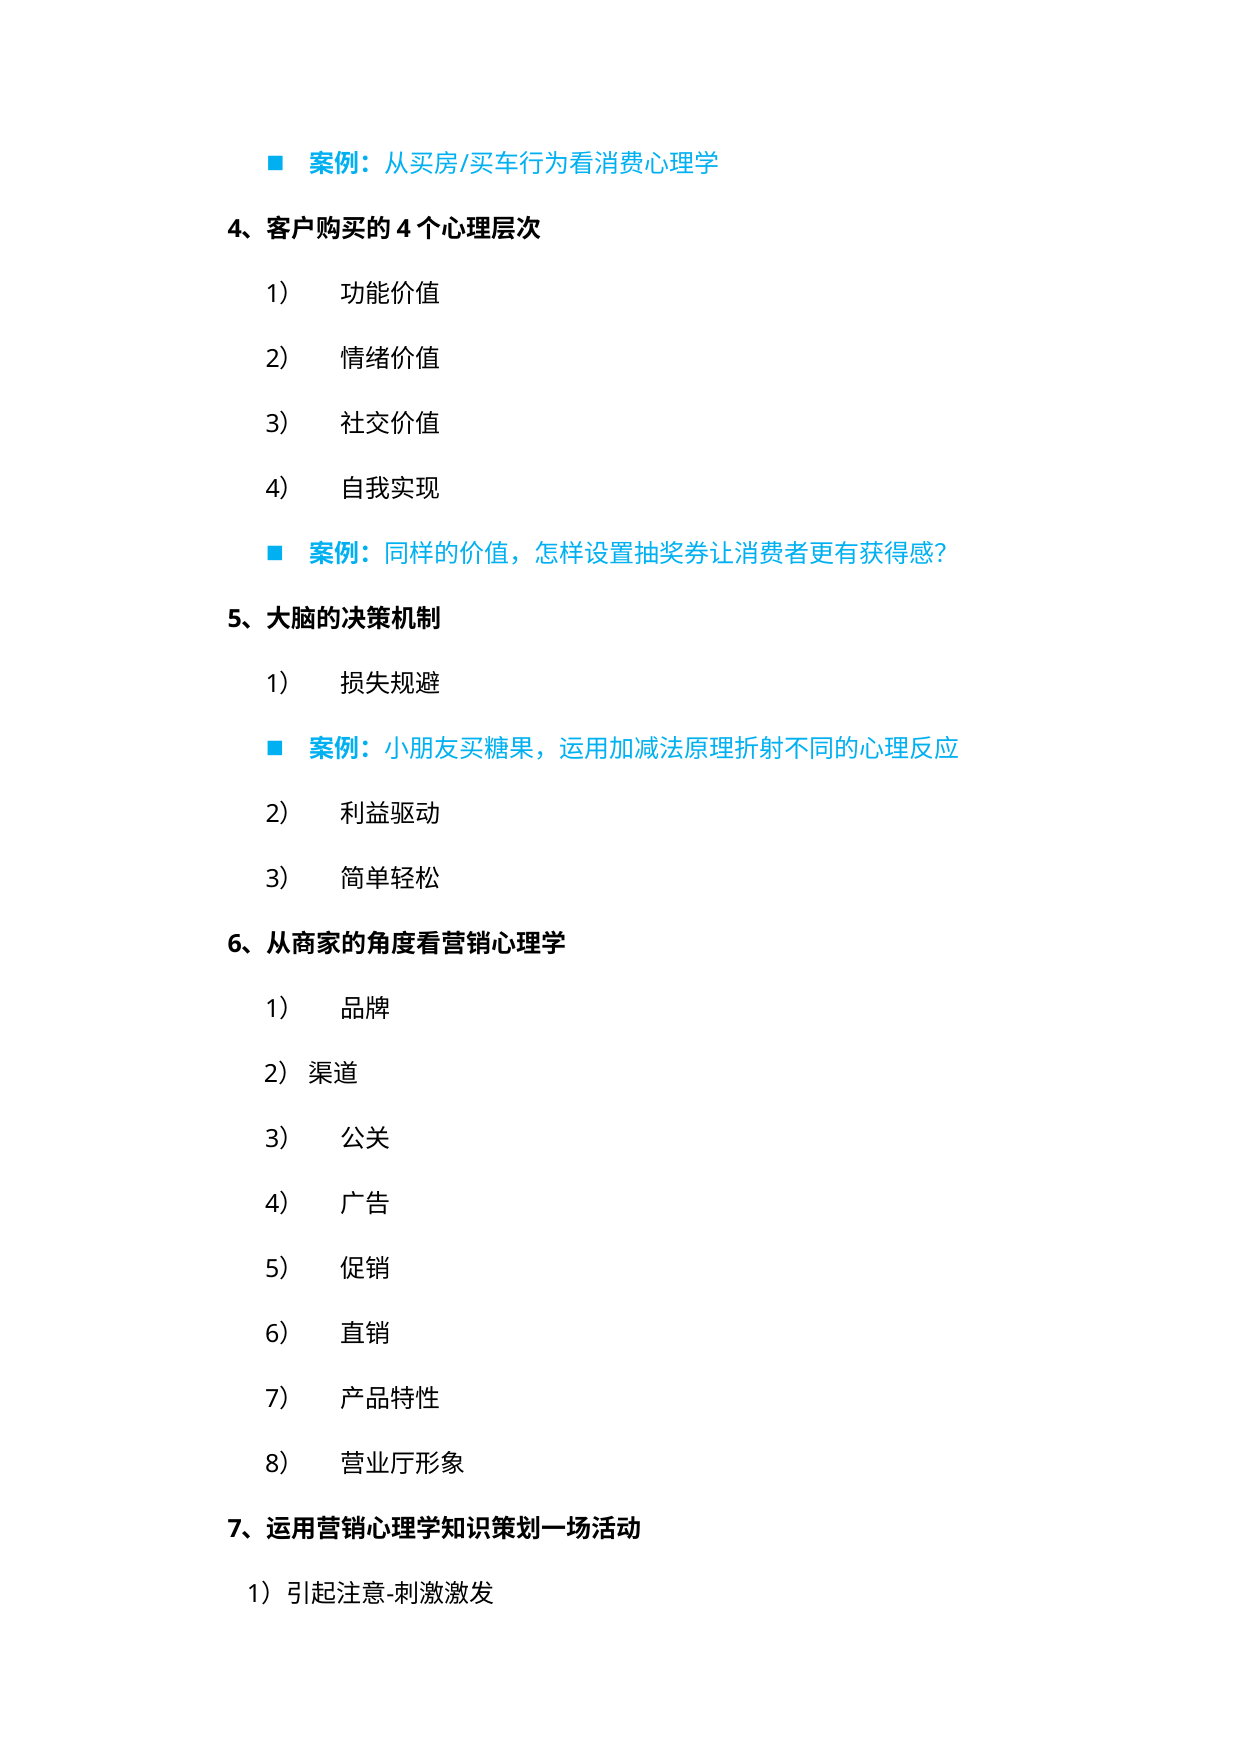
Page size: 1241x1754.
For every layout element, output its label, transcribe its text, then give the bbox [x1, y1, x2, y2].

list 产品特性 [265, 1364, 1063, 1429]
list 渠道 [251, 1039, 1063, 1104]
list 案例：小朋友买糖果，运用加减法原理折射不同的心理反应 [265, 714, 1063, 779]
list 自我实现 [265, 454, 1063, 519]
text 4、客户购买的4个心理层次 [177, 194, 1063, 259]
list 直销 [265, 1299, 1063, 1364]
text 1）引起注意-刺激激发 [177, 1559, 1063, 1624]
list 广告 [265, 1169, 1063, 1234]
list 社交价值 [265, 389, 1063, 454]
text 6、从商家的角度看营销心理学 [177, 909, 1063, 974]
list 损失规避 [265, 649, 1063, 714]
list 利益驱动 [265, 779, 1063, 844]
list 公关 [265, 1104, 1063, 1169]
text 5、大脑的决策机制 [177, 584, 1063, 649]
list 情绪价值 [265, 324, 1063, 389]
list 促销 [265, 1234, 1063, 1299]
list 简单轻松 [265, 844, 1063, 909]
list 营业厅形象 [265, 1429, 1063, 1494]
list 案例：同样的价值，怎样设置抽奖券让消费者更有获得感？ [265, 519, 1063, 584]
list 品牌 [265, 974, 1063, 1039]
list 功能价值 [265, 259, 1063, 324]
text 7、运用营销心理学知识策划一场活动 [177, 1494, 1063, 1559]
list 案例：从买房/买车行为看消费心理学 [266, 129, 1063, 194]
